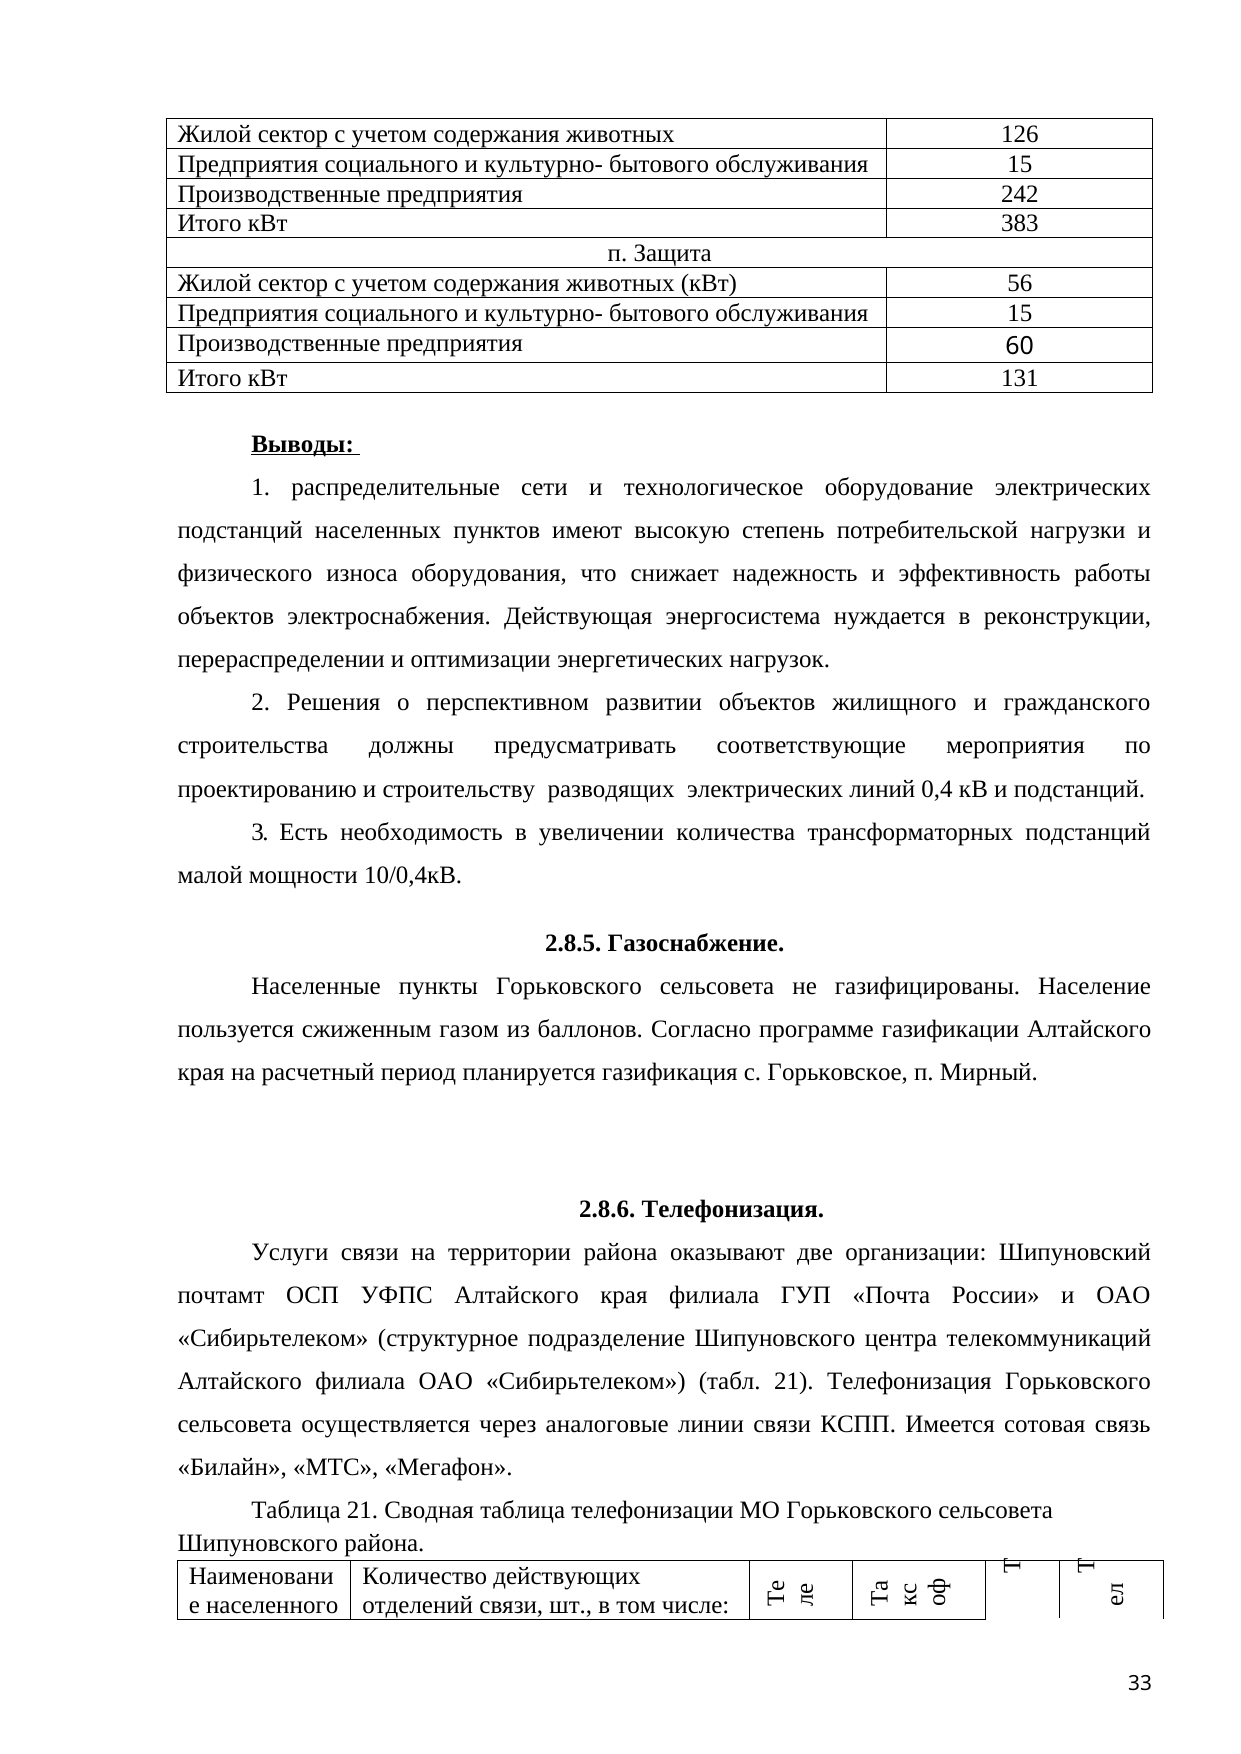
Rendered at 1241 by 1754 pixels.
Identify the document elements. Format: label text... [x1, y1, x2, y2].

table_cell Производственные предприятия [167, 328, 886, 362]
text 2. Решения о перспективном развитии объектов жилищного и гражданского строительства должны предусматривать соответствующие мероприятия по проектированию и строительству разводящих электрических линий 0,4 кВ и подстанций. [177, 687, 1152, 802]
text Населенные пункты Горьковского сельсовета не газифицированы. Население пользуется сжиженным газом из баллонов. Согласно программе газификации Алтайского края на расчетный период планируется газификация с. Горьковское, п. Мирный. [177, 971, 1152, 1086]
table_cell 15 [887, 298, 1152, 327]
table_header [178, 1561, 350, 1619]
table_cell Итого кВт [167, 209, 886, 237]
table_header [853, 1561, 985, 1619]
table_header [1060, 1561, 1163, 1619]
text 2.8.6. Телефонизация. [177, 1194, 1152, 1222]
table_cell 131 [887, 363, 1152, 392]
table_cell 15 [887, 149, 1152, 178]
table_cell 126 [887, 119, 1152, 148]
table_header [750, 1561, 852, 1619]
text Выводы: [177, 429, 1152, 457]
text Таблица 21. Сводная таблица телефонизации МО Горьковского сельсовета Шипуновского района. [177, 1496, 1152, 1557]
table_cell 383 [887, 209, 1152, 237]
table_cell 60 [887, 328, 1152, 362]
table_cell 56 [887, 268, 1152, 297]
table_cell Итого кВт [167, 363, 886, 392]
table_header Таксофоны, шт. [986, 1561, 1060, 1619]
table_cell 242 [887, 179, 1152, 207]
table_cell Жилой сектор с учетом содержания животных (кВт) [167, 268, 886, 297]
text 2.8.5. Газоснабжение. [177, 928, 1152, 957]
text 1. распределительные сети и технологическое оборудование электрических подстанций населенных пунктов имеют высокую степень потребительской нагрузки и физического износа оборудования, что снижает надежность и эффективность работы объектов электроснабжения. Действующая энергосистема нуждается в реконструкции, перераспределении и оптимизации энергетических нагрузок. [177, 472, 1152, 673]
text 3. Есть необходимость в увеличении количества трансформаторных подстанций малой мощности 10/0,4кВ. [177, 817, 1152, 889]
table_cell Жилой сектор с учетом содержания животных [167, 119, 886, 148]
table_cell Производственные предприятия [167, 179, 886, 207]
text Услуги связи на территории района оказывают две организации: Шипуновский почтамт ОСП УФПС Алтайского края филиала ГУП «Почта России» и ОАО «Сибирьтелеком» (структурное подразделение Шипуновского центра телекоммуникаций Алтайского филиала ОАО «Сибирьтелеком») (табл. 21). Телефонизация Горьковского сельсовета осуществляется через аналоговые линии связи КСПП. Имеется сотовая связь «Билайн», «МТС», «Мегафон». [177, 1237, 1152, 1481]
table_header Количество действующих отделений связи, шт., в том числе: [351, 1561, 749, 1619]
table_cell Предприятия социального и культурно- бытового обслуживания [167, 149, 886, 178]
table_cell Предприятия социального и культурно- бытового обслуживания [167, 298, 886, 327]
table_cell п. Защита [167, 238, 1152, 267]
